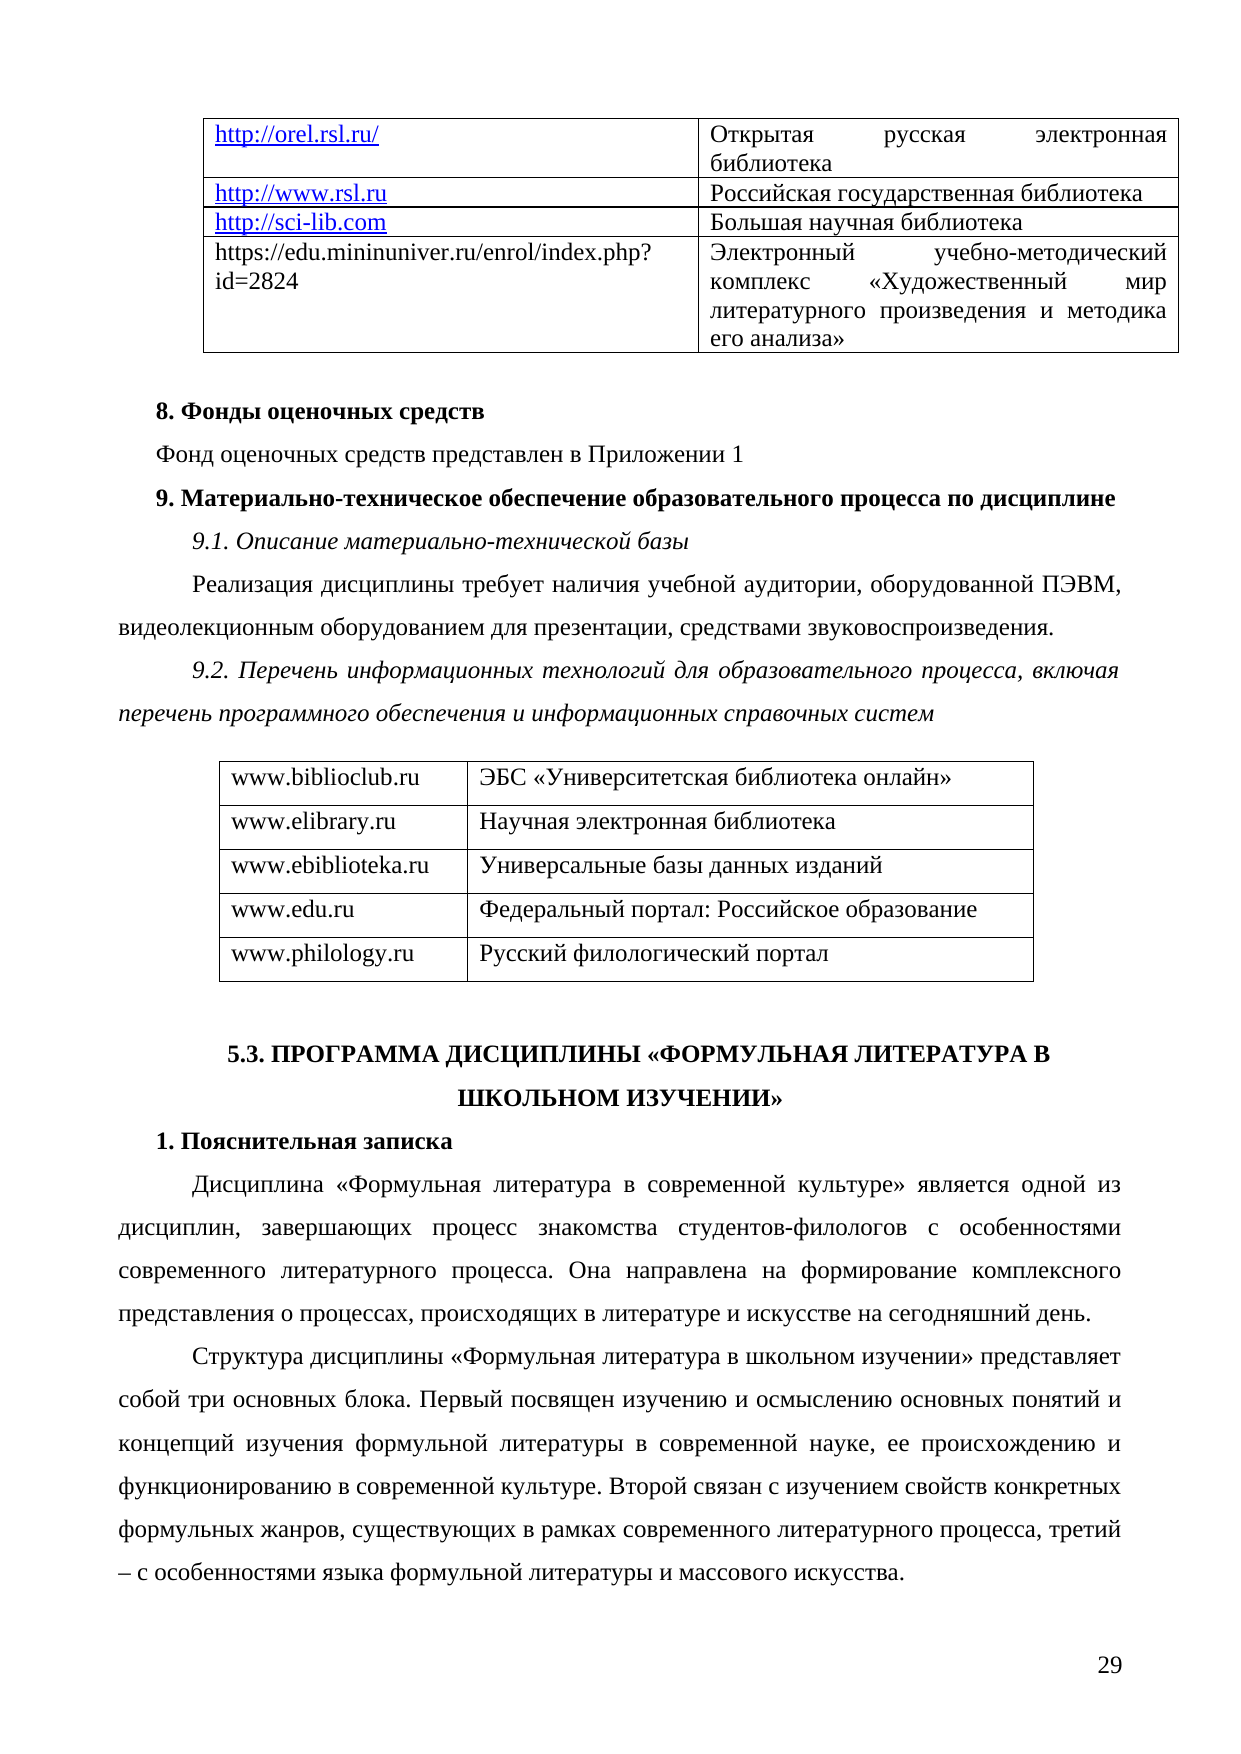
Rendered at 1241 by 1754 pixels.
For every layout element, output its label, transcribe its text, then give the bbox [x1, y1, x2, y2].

table_cell www.elibrary.ru [220, 806, 467, 849]
table_cell Научная электронная библиотека [468, 806, 1033, 849]
subtitle 8. Фонды оценочных средств [118, 396, 1122, 425]
text Дисциплина «Формульная литература в современной культуре» является одной из дисциплин, завершающих процесс знакомства студентов-филологов с особенностями современного литературного процесса. Она направлена на формирование комплексного представления о процессах, происходящих в литературе и искусстве на сегодняшний день. [118, 1169, 1122, 1327]
table_cell http://orel.rsl.ru/ [204, 119, 698, 177]
table_cell http://www.rsl.ru [204, 178, 698, 206]
table_cell www.ebiblioteka.ru [220, 850, 467, 893]
table_cell https://edu.mininuniver.ru/enrol/index.php?id=2824 [204, 237, 698, 352]
table_cell www.edu.ru [220, 894, 467, 937]
table_cell Федеральный портал: Российское образование [468, 894, 1033, 937]
subtitle 9. Материально-техническое обеспечение образовательного процесса по дисциплине [118, 483, 1122, 511]
table_header www.biblioclub.ru [220, 762, 467, 805]
text Фонд оценочных средств представлен в Приложении 1 [118, 439, 1122, 468]
table_cell Российская государственная библиотека [699, 178, 1178, 206]
text Реализация дисциплины требует наличия учебной аудитории, оборудованной ПЭВМ, видеолекционным оборудованием для презентации, средствами звуковоспроизведения. [118, 569, 1122, 641]
text 9.2. Перечень информационных технологий для образовательного процесса, включая перечень программного обеспечения и информационных справочных систем [118, 655, 1122, 727]
table_cell Открытая русская электронная библиотека [699, 119, 1178, 177]
table_cell Большая научная библиотека [699, 208, 1178, 236]
text Структура дисциплины «Формульная литература в школьном изучении» представляет собой три основных блока. Первый посвящен изучению и осмыслению основных понятий и концепций изучения формульной литературы в современной науке, ее происхождению и функционированию в современной культуре. Второй связан с изучением свойств конкретных формульных жанров, существующих в рамках современного литературного процесса, третий – с особенностями языка формульной литературы и массового искусства. [118, 1341, 1122, 1586]
table_cell Русский филологический портал [468, 938, 1033, 981]
table_cell Универсальные базы данных изданий [468, 850, 1033, 893]
text 9.1. Описание материально-технической базы [118, 526, 1122, 554]
table_header ЭБС «Университетская библиотека онлайн» [468, 762, 1033, 805]
subtitle 1. Пояснительная записка [118, 1126, 1122, 1154]
table_cell http://sci-lib.com [204, 208, 698, 236]
table_cell www.philology.ru [220, 938, 467, 981]
table_cell Электронный учебно-методический комплекс «Художественный мир литературного произведения и методика его анализа» [699, 237, 1178, 352]
subtitle 5.3. ПРОГРАММА ДИСЦИПЛИНЫ «ФОРМУЛЬНАЯ ЛИТЕРАТУРА В ШКОЛЬНОМ ИЗУЧЕНИИ» [118, 1039, 1122, 1111]
